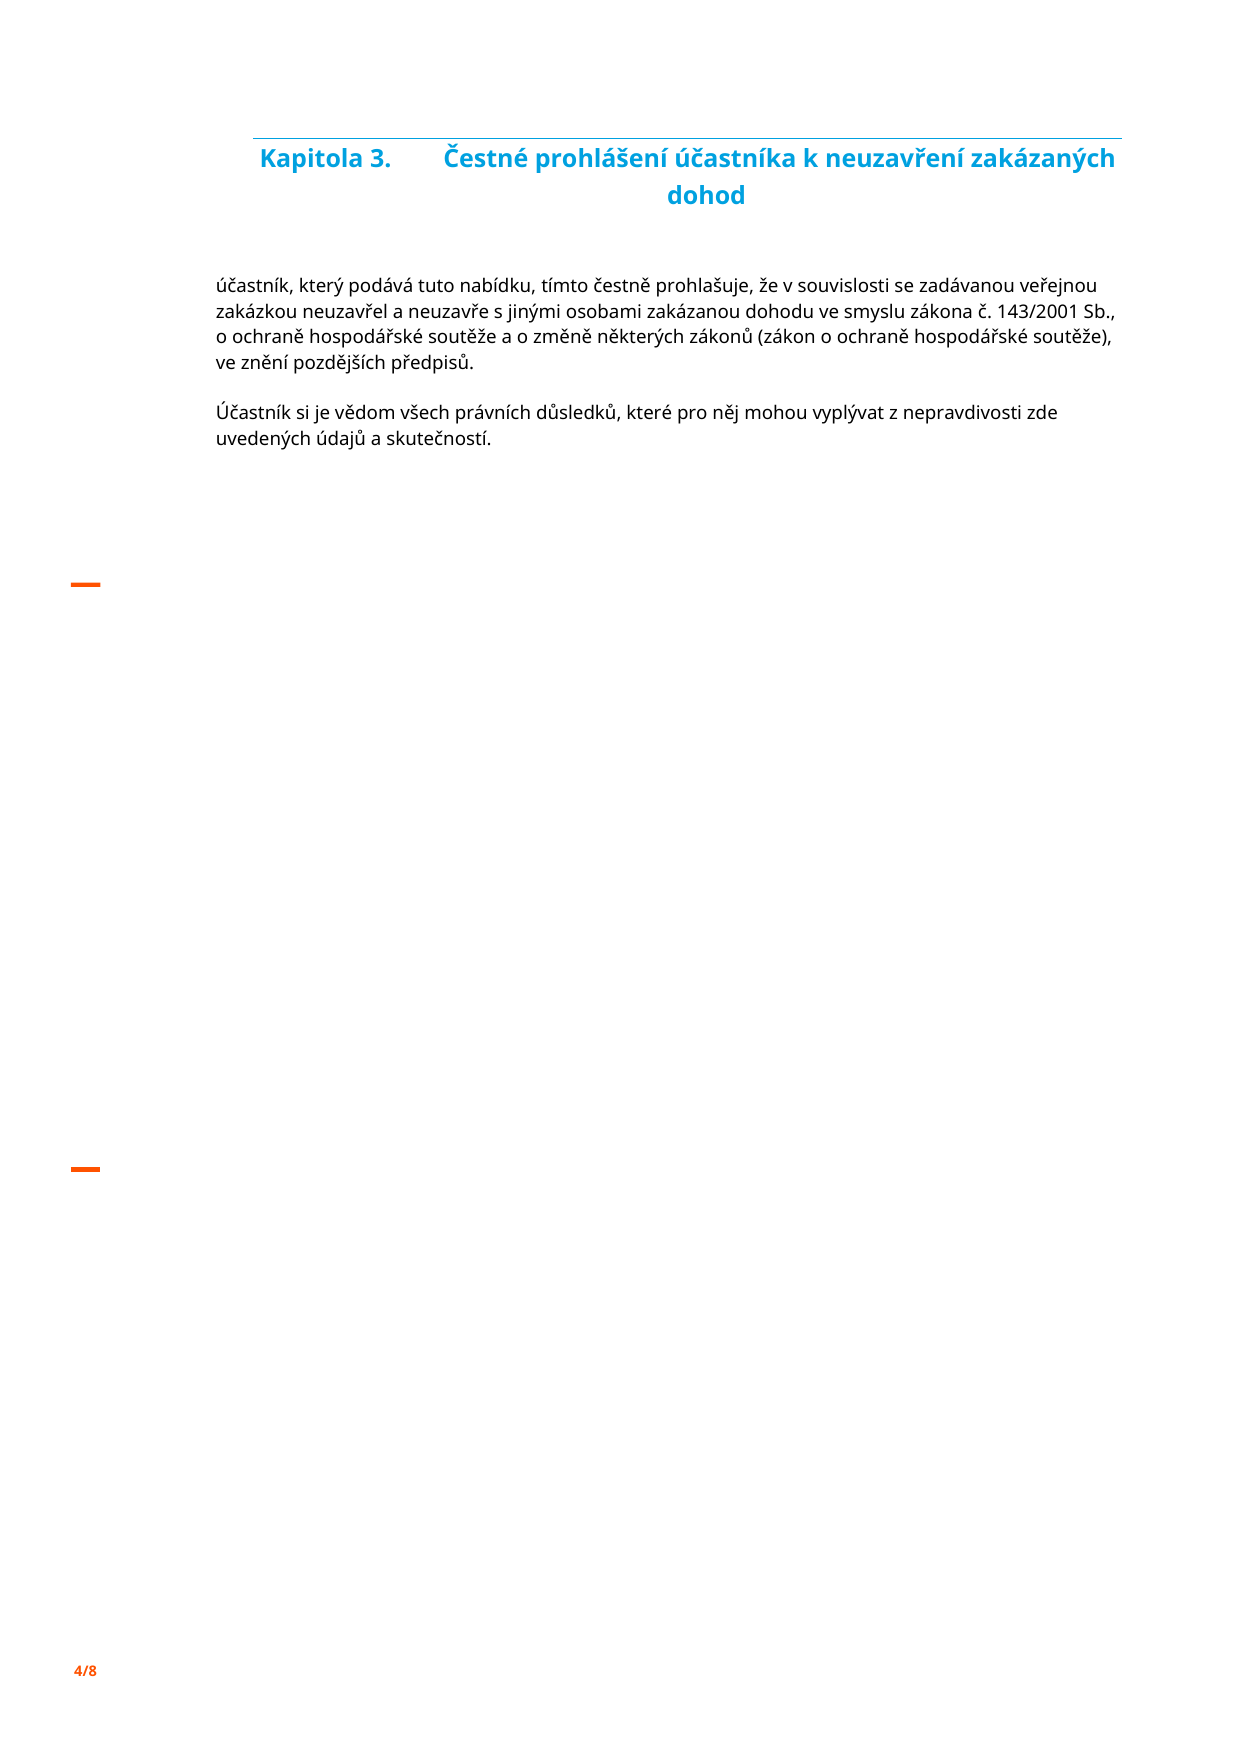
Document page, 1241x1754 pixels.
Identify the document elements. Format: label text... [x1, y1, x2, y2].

text účastník, který podává tuto nabídku, tímto čestně prohlašuje, že v souvislosti se zadávanou veřejnou zakázkou neuzavřel a neuzavře s jinými osobami zakázanou dohodu ve smyslu zákona č. 143/2001 Sb., o ochraně hospodářské soutěže a o změně některých zákonů (zákon o ochraně hospodářské soutěže), ve znění pozdějších předpisů. [216, 273, 1122, 375]
subtitle Čestné prohlášení účastníka k neuzavření zakázaných dohod [253, 139, 1122, 212]
text Účastník si je vědom všech právních důsledků, které pro něj mohou vyplývat z nepravdivosti zde uvedených údajů a skutečností. [216, 400, 1122, 451]
